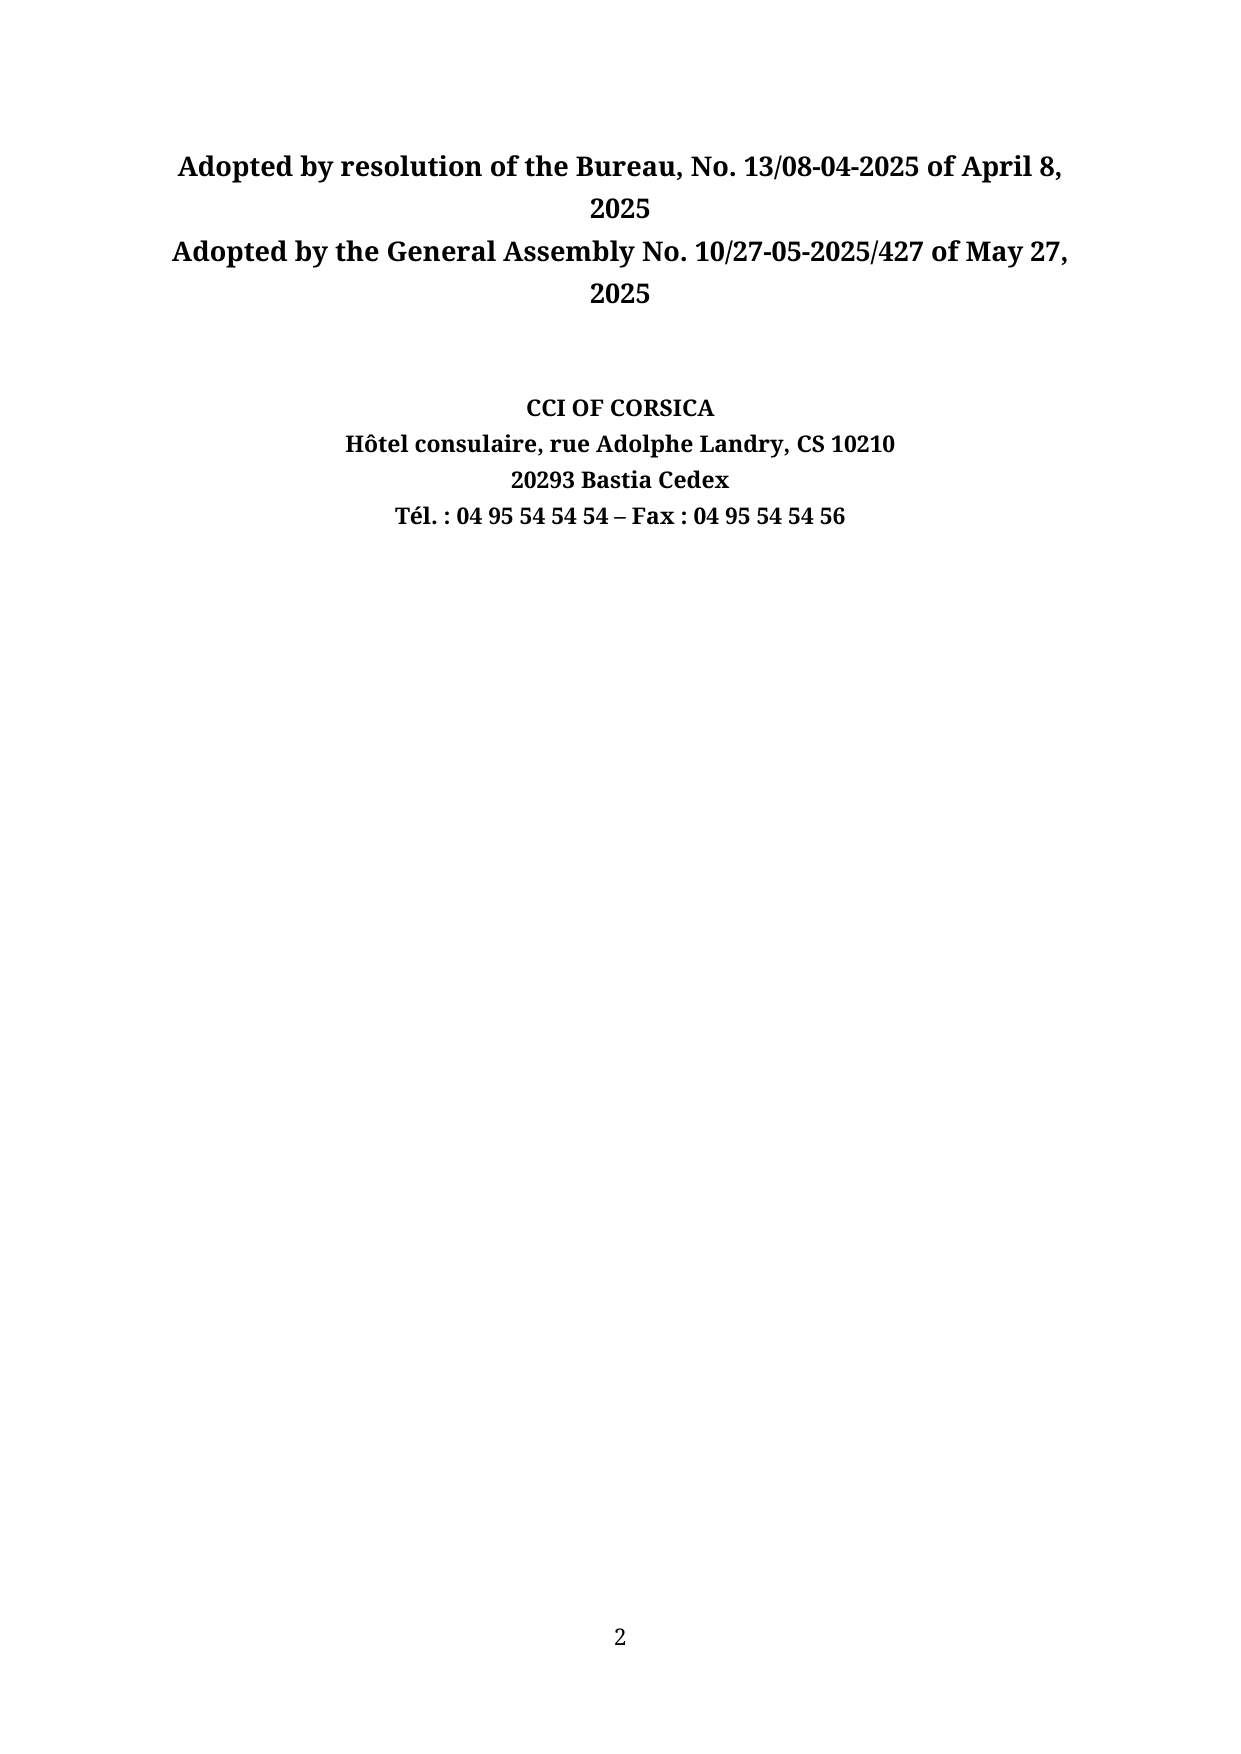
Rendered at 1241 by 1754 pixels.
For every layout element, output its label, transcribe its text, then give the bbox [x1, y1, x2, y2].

text Adopted by resolution of the Bureau, No. 13/08-04-2025 of April 8, 2025 [148, 148, 1093, 227]
text Adopted by the General Assembly No. 10/27-05-2025/427 of May 27, 2025 [148, 232, 1093, 312]
text 20293 Bastia Cedex [148, 464, 1093, 495]
text CCI OF CORSICA [148, 392, 1093, 423]
text Tél. : 04 95 54 54 54 – Fax : 04 95 54 54 56 [148, 500, 1093, 531]
text Hôtel consulaire, rue Adolphe Landry, CS 10210 [148, 428, 1093, 459]
